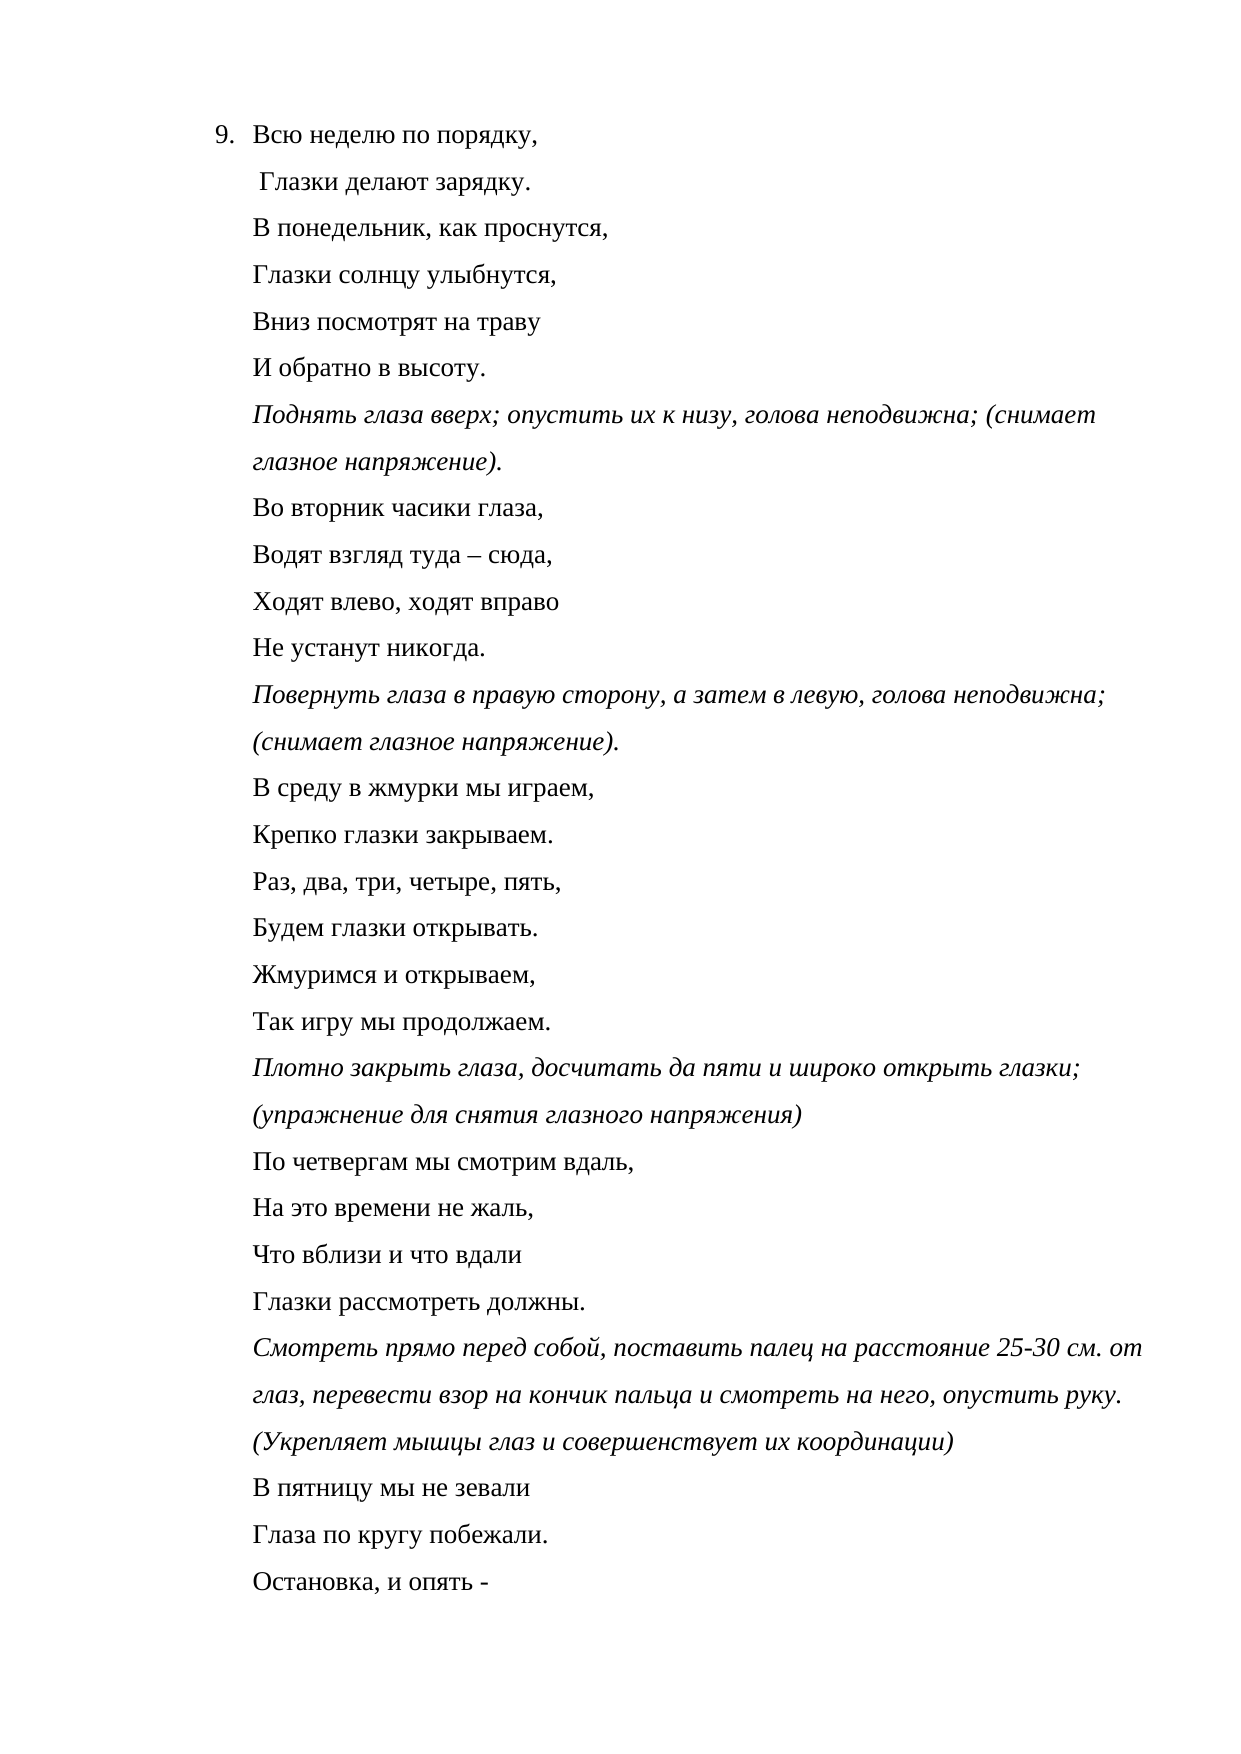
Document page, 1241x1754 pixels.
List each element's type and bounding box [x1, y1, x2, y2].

list [215, 118, 1152, 1596]
